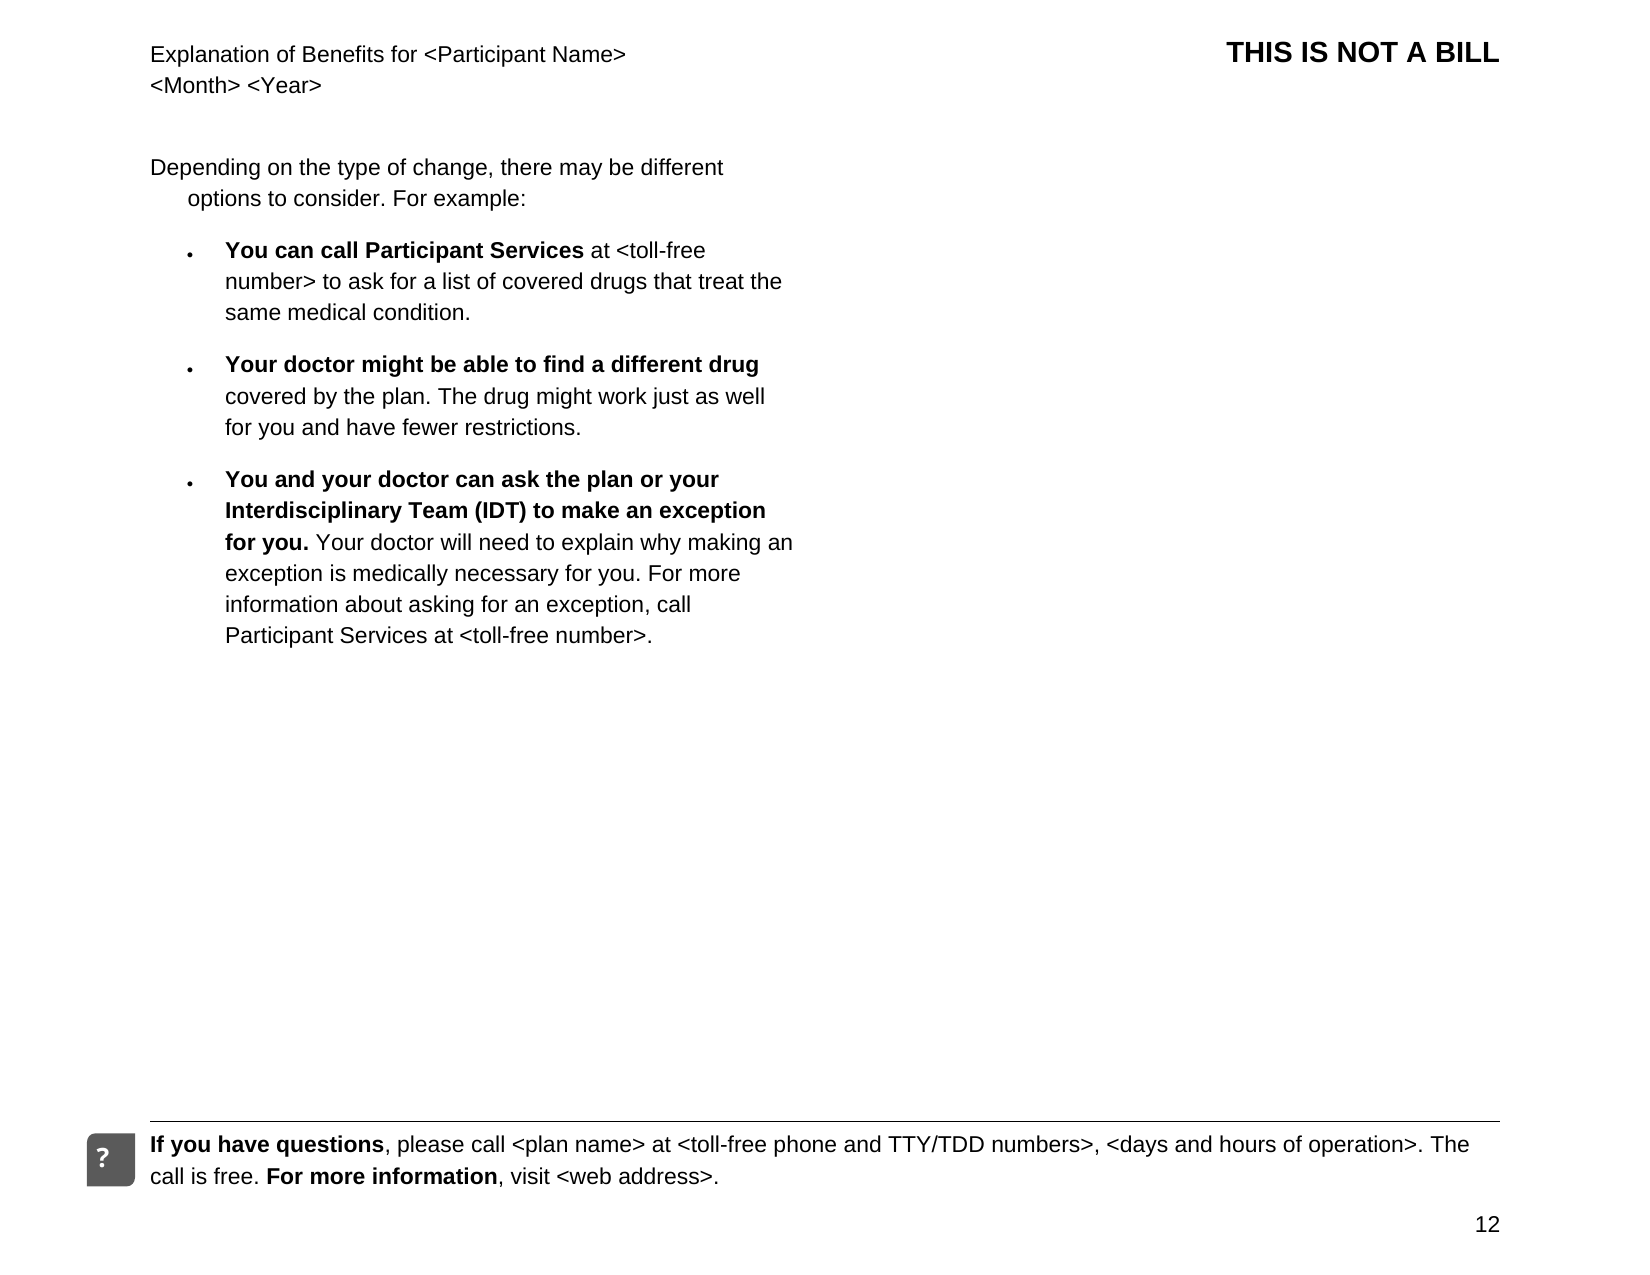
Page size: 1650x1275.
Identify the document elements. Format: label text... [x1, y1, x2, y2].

list You can call Participant Services at <toll-free number> to ask for a list of covered drugs that treat the same medical condition. [187, 233, 795, 327]
text Depending on the type of change, there may be different options to consider. For example: [150, 150, 795, 212]
list Your doctor might be able to find a different drug covered by the plan. The drug might work just as well for you and have fewer restrictions. [187, 348, 795, 442]
list You and your doctor can ask the plan or your Interdisciplinary Team (IDT) to make an exception for you. Your doctor will need to explain why making an exception is medically necessary for you. For more information about asking for an exception, call Participant Services at <toll-free number>. [187, 462, 795, 650]
